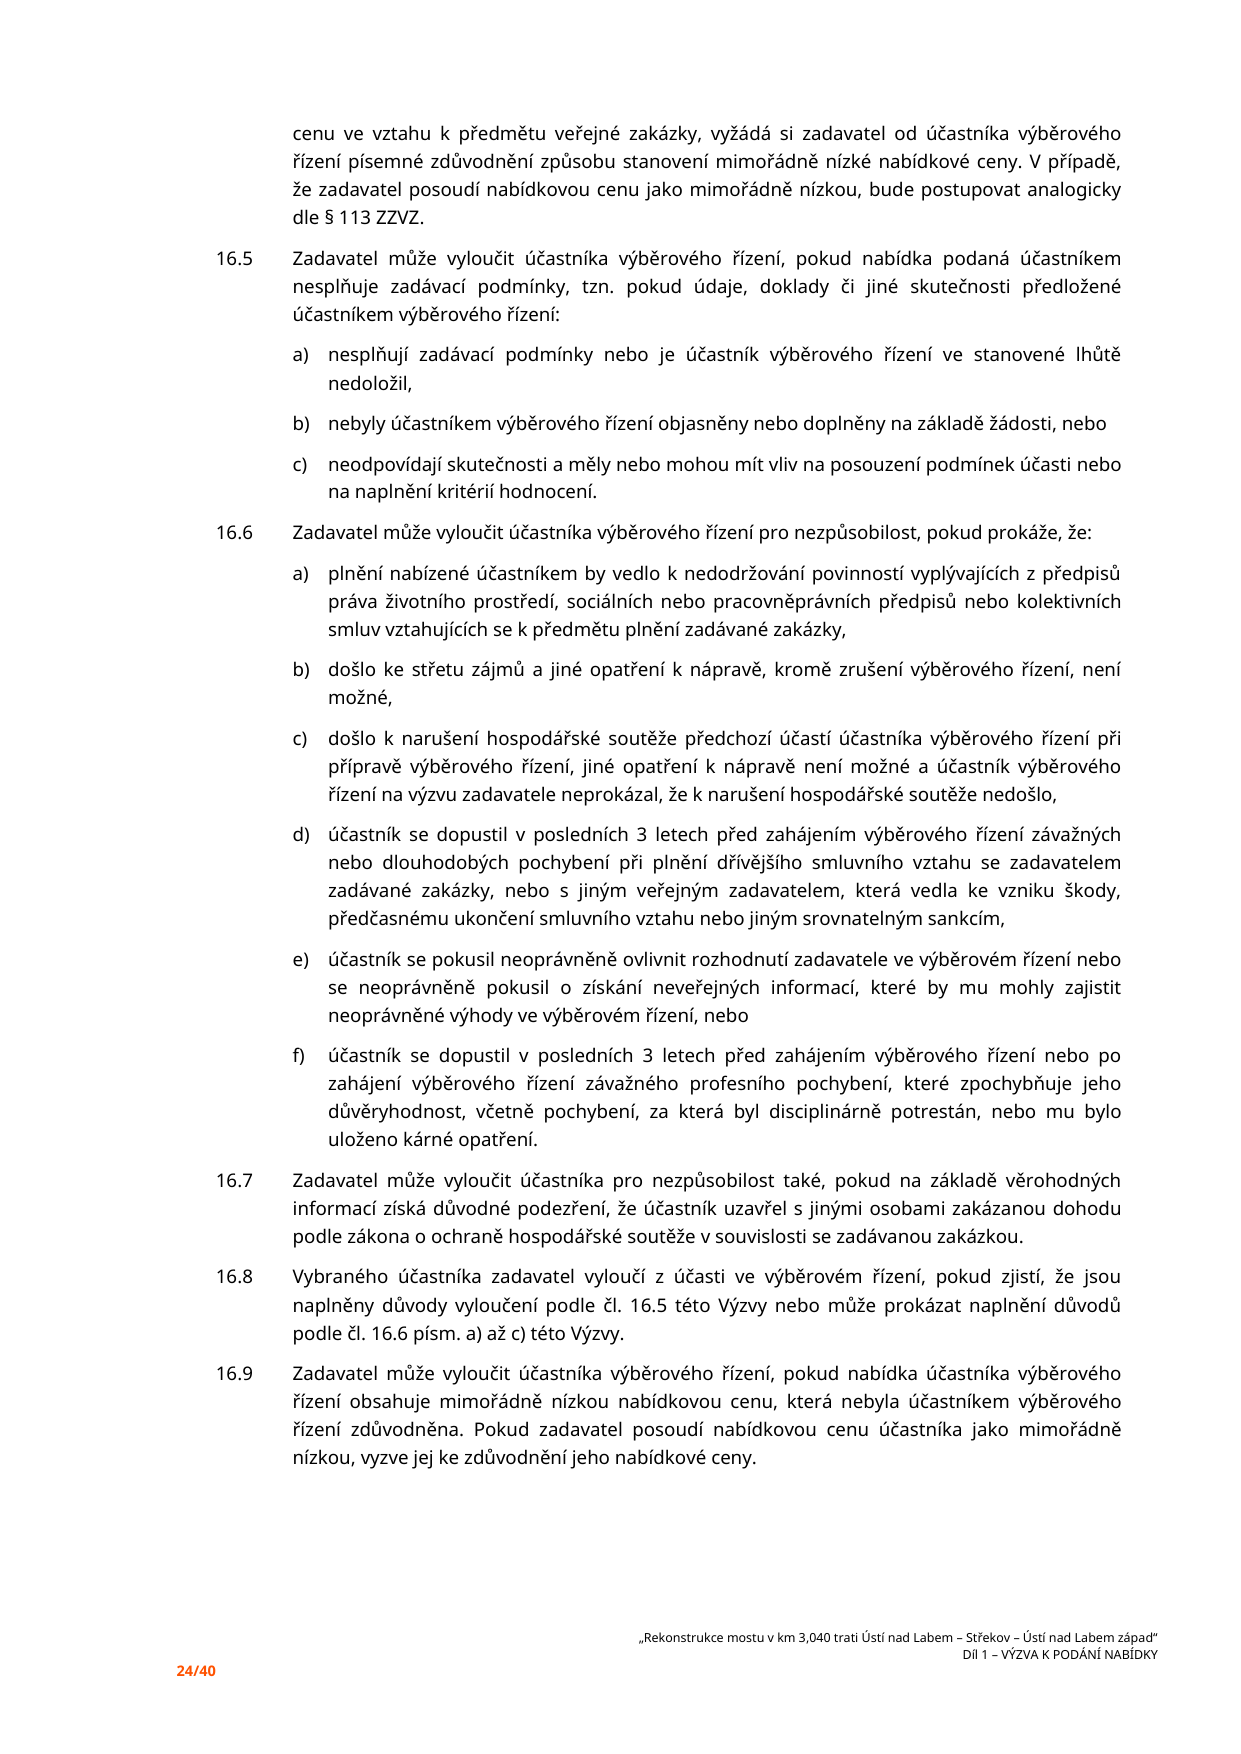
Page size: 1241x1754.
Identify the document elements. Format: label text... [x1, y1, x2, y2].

text Zadavatel může vyloučit účastníka pro nezpůsobilost také, pokud na základě věrohodných informací získá důvodné podezření, že účastník uzavřel s jinými osobami zakázanou dohodu podle zákona o ochraně hospodářské soutěže v souvislosti se zadávanou zakázkou. [216, 1167, 1122, 1249]
list plnění nabízené účastníkem by vedlo k nedodržování povinností vyplývajících z předpisů práva životního prostředí, sociálních nebo pracovněprávních předpisů nebo kolektivních smluv vztahujících se k předmětu plnění zadávané zakázky, [292, 560, 1122, 641]
text Zadavatel může vyloučit účastníka výběrového řízení, pokud nabídka podaná účastníkem nesplňuje zadávací podmínky, tzn. pokud údaje, doklady či jiné skutečnosti předložené účastníkem výběrového řízení: [216, 245, 1122, 327]
list neodpovídají skutečnosti a měly nebo mohou mít vliv na posouzení podmínek účasti nebo na naplnění kritérií hodnocení. [292, 451, 1122, 504]
list účastník se pokusil neoprávněně ovlivnit rozhodnutí zadavatele ve výběrovém řízení nebo se neoprávněně pokusil o získání neveřejných informací, které by mu mohly zajistit neoprávněné výhody ve výběrovém řízení, nebo [292, 946, 1122, 1028]
text Zadavatel může vyloučit účastníka výběrového řízení pro nezpůsobilost, pokud prokáže, že: [216, 519, 1122, 545]
list účastník se dopustil v posledních 3 letech před zahájením výběrového řízení závažných nebo dlouhodobých pochybení při plnění dřívějšího smluvního vztahu se zadavatelem zadávané zakázky, nebo s jiným veřejným zadavatelem, která vedla ke vzniku škody, předčasnému ukončení smluvního vztahu nebo jiným srovnatelným sankcím, [292, 822, 1122, 931]
text Vybraného účastníka zadavatel vyloučí z účasti ve výběrovém řízení, pokud zjistí, že jsou naplněny důvody vyloučení podle čl. 16.5 této Výzvy nebo může prokázat naplnění důvodů podle čl. 16.6 písm. a) až c) této Výzvy. [216, 1264, 1122, 1345]
list účastník se dopustil v posledních 3 letech před zahájením výběrového řízení nebo po zahájení výběrového řízení závažného profesního pochybení, které zpochybňuje jeho důvěryhodnost, včetně pochybení, za která byl disciplinárně potrestán, nebo mu bylo uloženo kárné opatření. [292, 1043, 1122, 1152]
text Zadavatel může vyloučit účastníka výběrového řízení, pokud nabídka účastníka výběrového řízení obsahuje mimořádně nízkou nabídkovou cenu, která nebyla účastníkem výběrového řízení zdůvodněna. Pokud zadavatel posoudí nabídkovou cenu účastníka jako mimořádně nízkou, vyzve jej ke zdůvodnění jeho nabídkové ceny. [216, 1360, 1122, 1470]
list došlo k narušení hospodářské soutěže předchozí účastí účastníka výběrového řízení při přípravě výběrového řízení, jiné opatření k nápravě není možné a účastník výběrového řízení na výzvu zadavatele neprokázal, že k narušení hospodářské soutěže nedošlo, [292, 725, 1122, 807]
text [216, 121, 1122, 230]
list nesplňují zadávací podmínky nebo je účastník výběrového řízení ve stanovené lhůtě nedoložil, [292, 342, 1122, 395]
list došlo ke střetu zájmů a jiné opatření k nápravě, kromě zrušení výběrového řízení, není možné, [292, 656, 1122, 710]
list nebyly účastníkem výběrového řízení objasněny nebo doplněny na základě žádosti, nebo [292, 410, 1122, 436]
